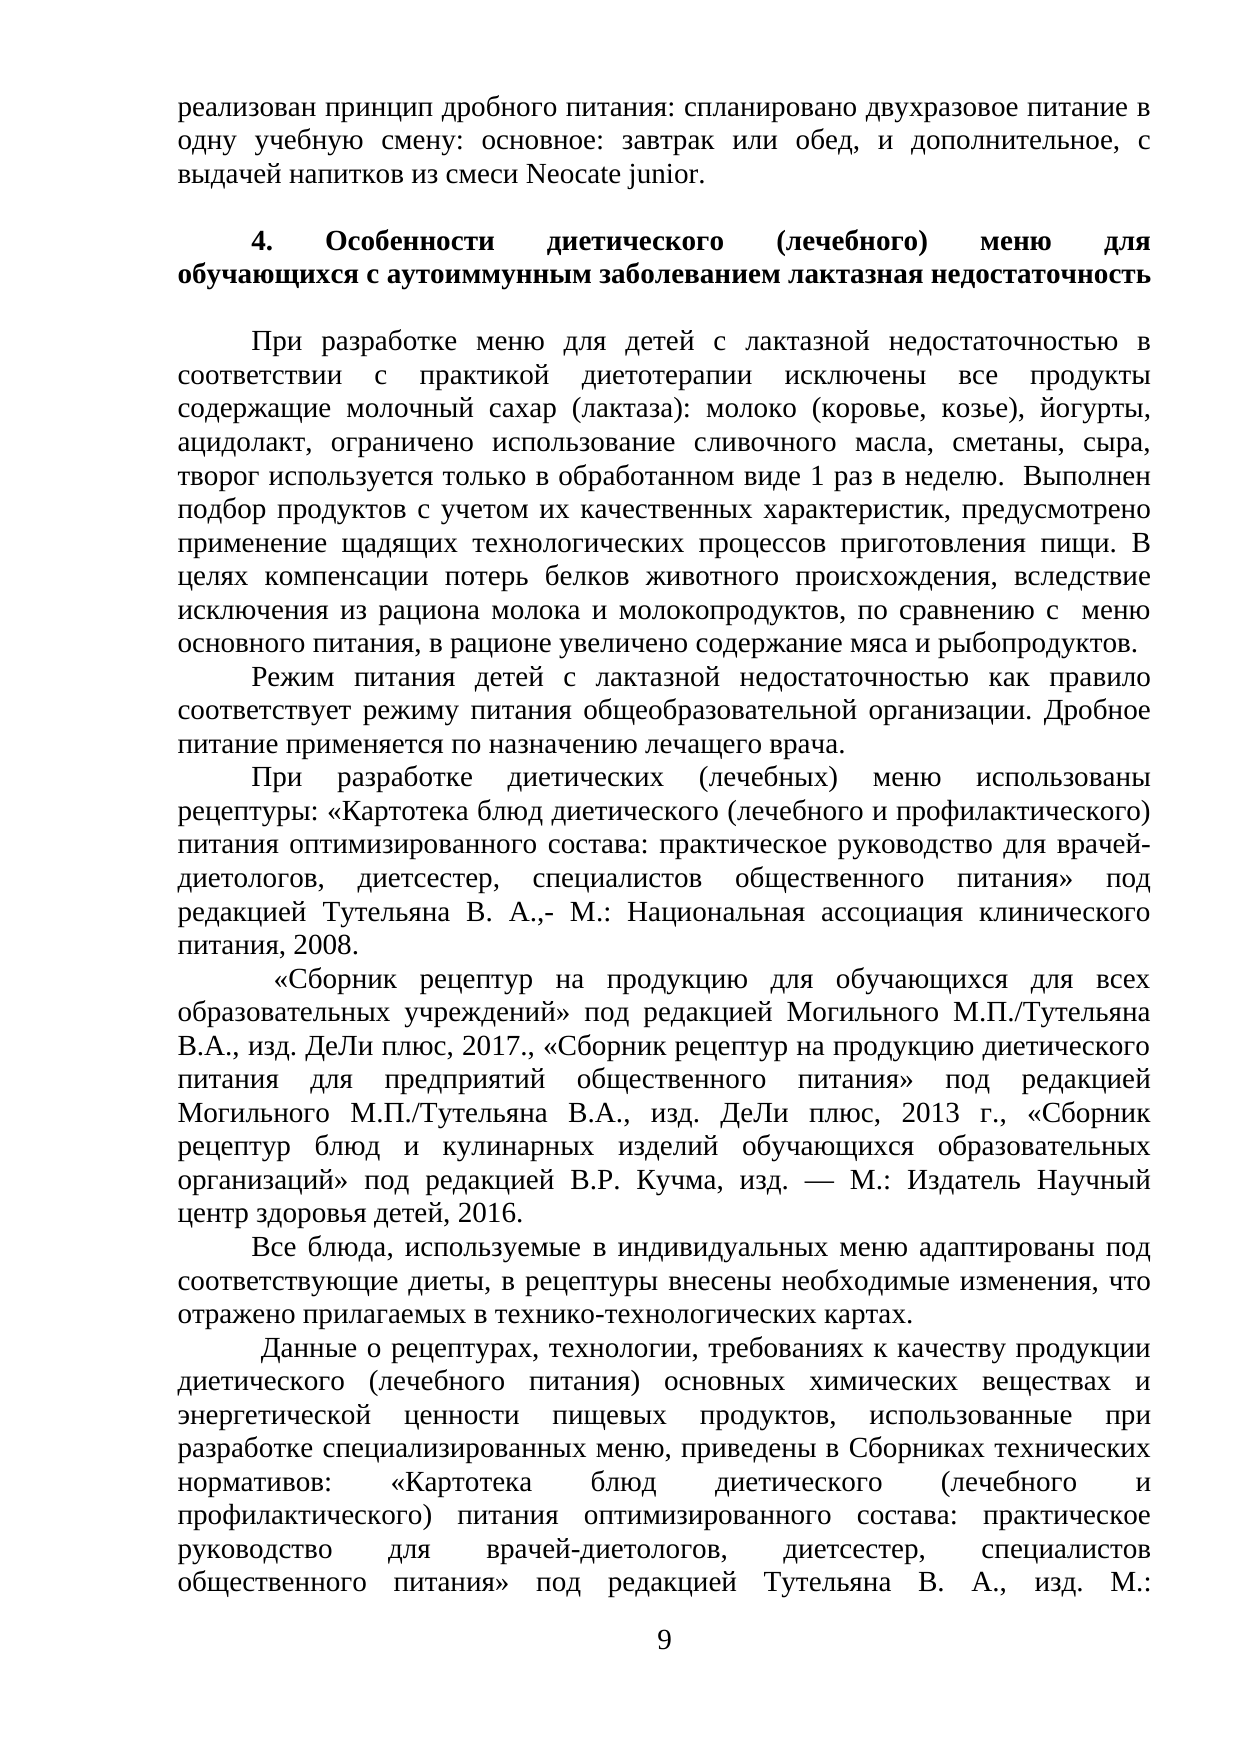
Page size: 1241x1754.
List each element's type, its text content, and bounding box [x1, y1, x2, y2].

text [177, 89, 1152, 189]
list Особенности диетического (лечебного) меню для обучающихся с аутоиммунным заболеванием лактазная недостаточность [177, 223, 1152, 290]
text «Сборник рецептур на продукцию для обучающихся для всех образовательных учреждений» под редакцией Могильного М.П./Тутельяна В.А., изд. ДеЛи плюс, 2017., «Сборник рецептур на продукцию диетического питания для предприятий общественного питания» под редакцией Могильного М.П./Тутельяна В.А., изд. ДеЛи плюс, 2013 г., «Сборник рецептур блюд и кулинарных изделий обучающихся образовательных организаций» под редакцией В.Р. Кучма, изд. — М.: Издатель Научный центр здоровья детей, 2016. [177, 961, 1152, 1229]
text При разработке меню для детей с лактазной недостаточностью в соответствии с практикой диетотерапии исключены все продукты содержащие молочный сахар (лактаза): молоко (коровье, козье), йогурты, ацидолакт, ограничено использование сливочного масла, сметаны, сыра, творог используется только в обработанном виде 1 раз в неделю. Выполнен подбор продуктов с учетом их качественных характеристик, предусмотрено применение щадящих технологических процессов приготовления пищи. В целях компенсации потерь белков животного происхождения, вследствие исключения из рациона молока и молокопродуктов, по сравнению с меню основного питания, в рационе увеличено содержание мяса и рыбопродуктов. [177, 323, 1152, 659]
text Все блюда, используемые в индивидуальных меню адаптированы под соответствующие диеты, в рецептуры внесены необходимые изменения, что отражено прилагаемых в технико-технологических картах. [177, 1229, 1152, 1330]
text При разработке диетических (лечебных) меню использованы рецептуры: «Картотека блюд диетического (лечебного и профилактического) питания оптимизированного состава: практическое руководство для врачей-диетологов, диетсестер, специалистов общественного питания» под редакцией Тутельяна В. А.,- М.: Национальная ассоциация клинического питания, 2008. [177, 759, 1152, 961]
text Режим питания детей с лактазной недостаточностью как правило соответствует режиму питания общеобразовательной организации. Дробное питание применяется по назначению лечащего врача. [177, 659, 1152, 759]
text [177, 1564, 1152, 1598]
